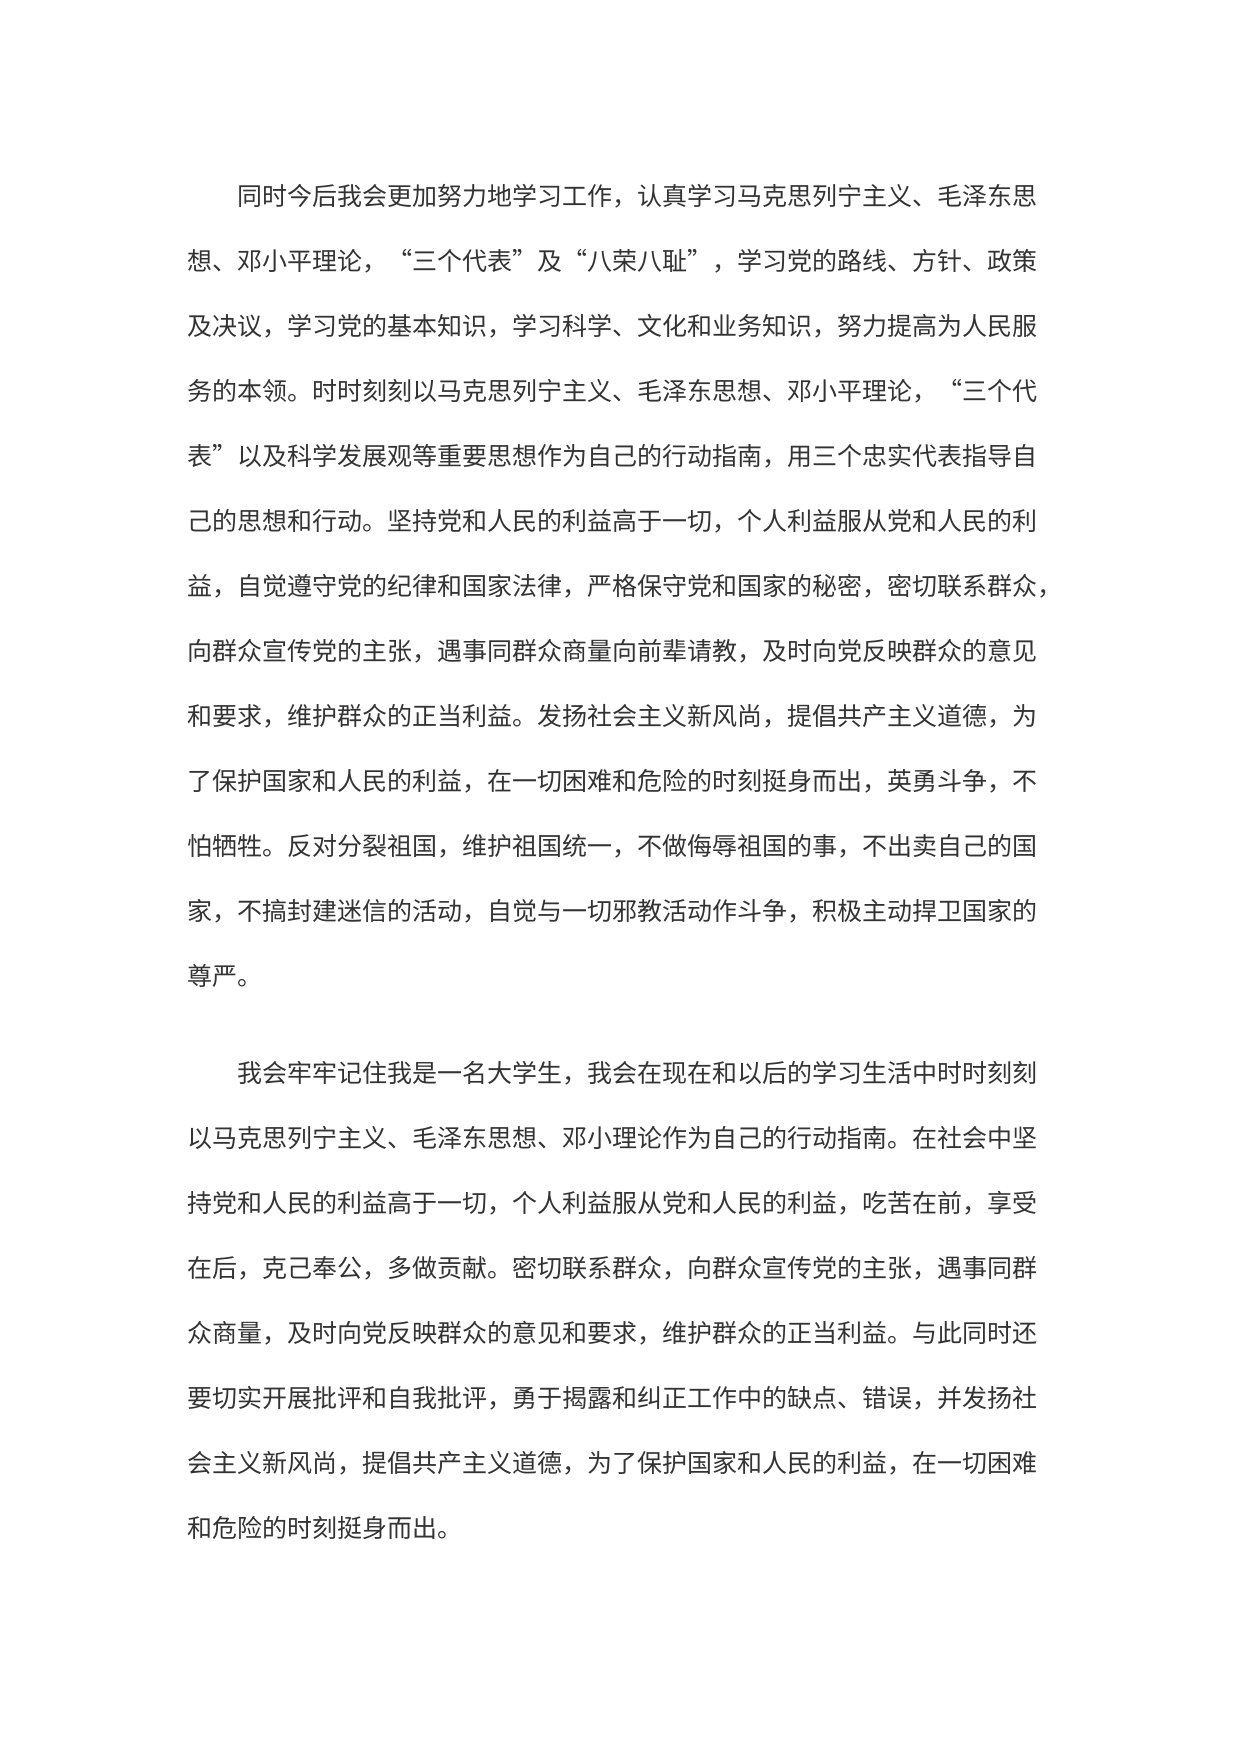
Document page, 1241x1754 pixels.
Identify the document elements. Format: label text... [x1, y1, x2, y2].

text 同时今后我会更加努力地学习工作，认真学习马克思列宁主义、毛泽东思想、邓小平理论，“三个代表”及“八荣八耻”，学习党的路线、方针、政策及决议，学习党的基本知识，学习科学、文化和业务知识，努力提高为人民服务的本领。时时刻刻以马克思列宁主义、毛泽东思想、邓小平理论，“三个代表”以及科学发展观等重要思想作为自己的行动指南，用三个忠实代表指导自己的思想和行动。坚持党和人民的利益高于一切，个人利益服从党和人民的利益，自觉遵守党的纪律和国家法律，严格保守党和国家的秘密，密切联系群众，向群众宣传党的主张，遇事同群众商量向前辈请教，及时向党反映群众的意见和要求，维护群众的正当利益。发扬社会主义新风尚，提倡共产主义道德，为了保护国家和人民的利益，在一切困难和危险的时刻挺身而出，英勇斗争，不怕牺牲。反对分裂祖国，维护祖国统一，不做侮辱祖国的事，不出卖自己的国家，不搞封建迷信的活动，自觉与一切邪教活动作斗争，积极主动捍卫国家的尊严。 [187, 162, 1053, 1007]
text 我会牢牢记住我是一名大学生，我会在现在和以后的学习生活中时时刻刻以马克思列宁主义、毛泽东思想、邓小理论作为自己的行动指南。在社会中坚持党和人民的利益高于一切，个人利益服从党和人民的利益，吃苦在前，享受在后，克己奉公，多做贡献。密切联系群众，向群众宣传党的主张，遇事同群众商量，及时向党反映群众的意见和要求，维护群众的正当利益。与此同时还要切实开展批评和自我批评，勇于揭露和纠正工作中的缺点、错误，并发扬社会主义新风尚，提倡共产主义道德，为了保护国家和人民的利益，在一切困难和危险的时刻挺身而出。 [187, 1039, 1053, 1559]
